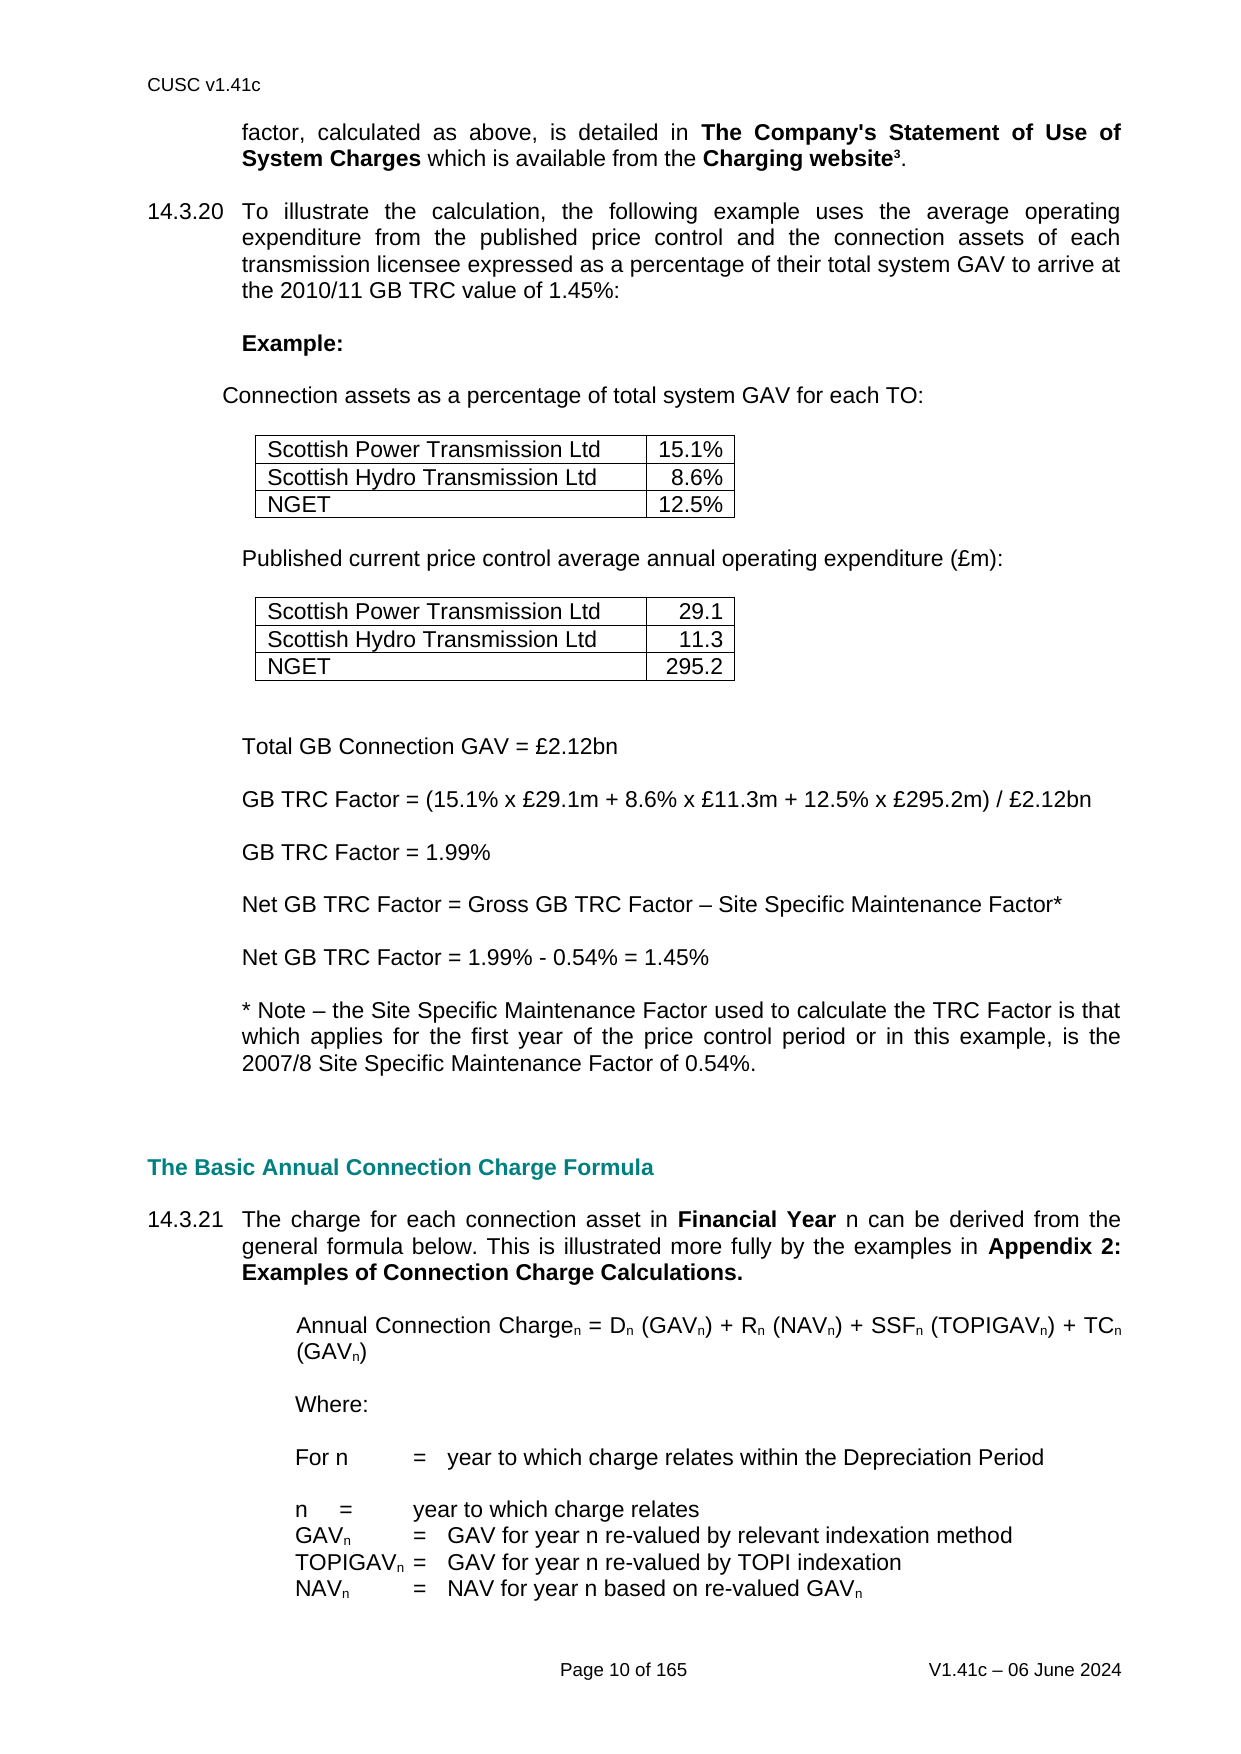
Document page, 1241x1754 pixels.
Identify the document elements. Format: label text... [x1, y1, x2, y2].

table_cell Scottish Hydro Transmission Ltd [256, 626, 646, 652]
table_cell NGET [256, 491, 646, 517]
text Example: [242, 329, 1121, 356]
table_header Scottish Power Transmission Ltd [256, 598, 646, 625]
subtitle The Basic Annual Connection Charge Formula [147, 1153, 1121, 1180]
table_cell 12.5% [647, 491, 734, 517]
table_cell 8.6% [647, 464, 734, 490]
table_cell 295.2 [647, 653, 734, 679]
table_cell Scottish Hydro Transmission Ltd [256, 464, 646, 490]
table_header 15.1% [647, 436, 734, 462]
text For n = year to which charge relates within the Depreciation Period [295, 1443, 1121, 1470]
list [147, 119, 1121, 171]
table_cell 11.3 [647, 626, 734, 652]
text Connection assets as a percentage of total system GAV for each TO: [167, 382, 1121, 409]
text GAVn = GAV for year n re-valued by relevant indexation method [295, 1522, 1121, 1549]
text Published current price control average annual operating expenditure (£m): [167, 544, 1121, 571]
text * Note – the Site Specific Maintenance Factor used to calculate the TRC Factor is that which applies for the first year of the price control period or in this example, is the 2007/8 Site Specific Maintenance Factor of 0.54%. [242, 997, 1121, 1076]
list To illustrate the calculation, the following example uses the average operating expenditure from the published price control and the connection assets of each transmission licensee expressed as a percentage of their total system GAV to arrive at the 2010/11 GB TRC value of 1.45%: [147, 198, 1121, 303]
text Where: [221, 1391, 1121, 1417]
table_header 29.1 [647, 598, 734, 625]
text Total GB Connection GAV = £2.12bn [167, 733, 1121, 759]
text GB TRC Factor = (15.1% x £29.1m + 8.6% x £11.3m + 12.5% x £295.2m) / £2.12bn [242, 786, 1121, 812]
text Annual Connection Chargen = Dn (GAVn) + Rn (NAVn) + SSFn (TOPIGAVn) + TCn (GAVn) [221, 1312, 1121, 1364]
list The charge for each connection asset in Financial Year n can be derived from the general formula below. This is illustrated more fully by the examples in Appendix 2: Examples of Connection Charge Calculations. [147, 1206, 1121, 1285]
text n = year to which charge relates [295, 1496, 1121, 1522]
text Net GB TRC Factor = Gross GB TRC Factor – Site Specific Maintenance Factor* [242, 891, 1121, 918]
text TOPIGAVn = GAV for year n re-valued by TOPI indexation [295, 1549, 1121, 1575]
text GB TRC Factor = 1.99% [167, 839, 1121, 865]
table_cell NGET [256, 653, 646, 679]
table_header Scottish Power Transmission Ltd [256, 436, 646, 462]
text NAVn = NAV for year n based on re-valued GAVn [295, 1575, 1121, 1602]
text Net GB TRC Factor = 1.99% - 0.54% = 1.45% [167, 944, 1121, 970]
